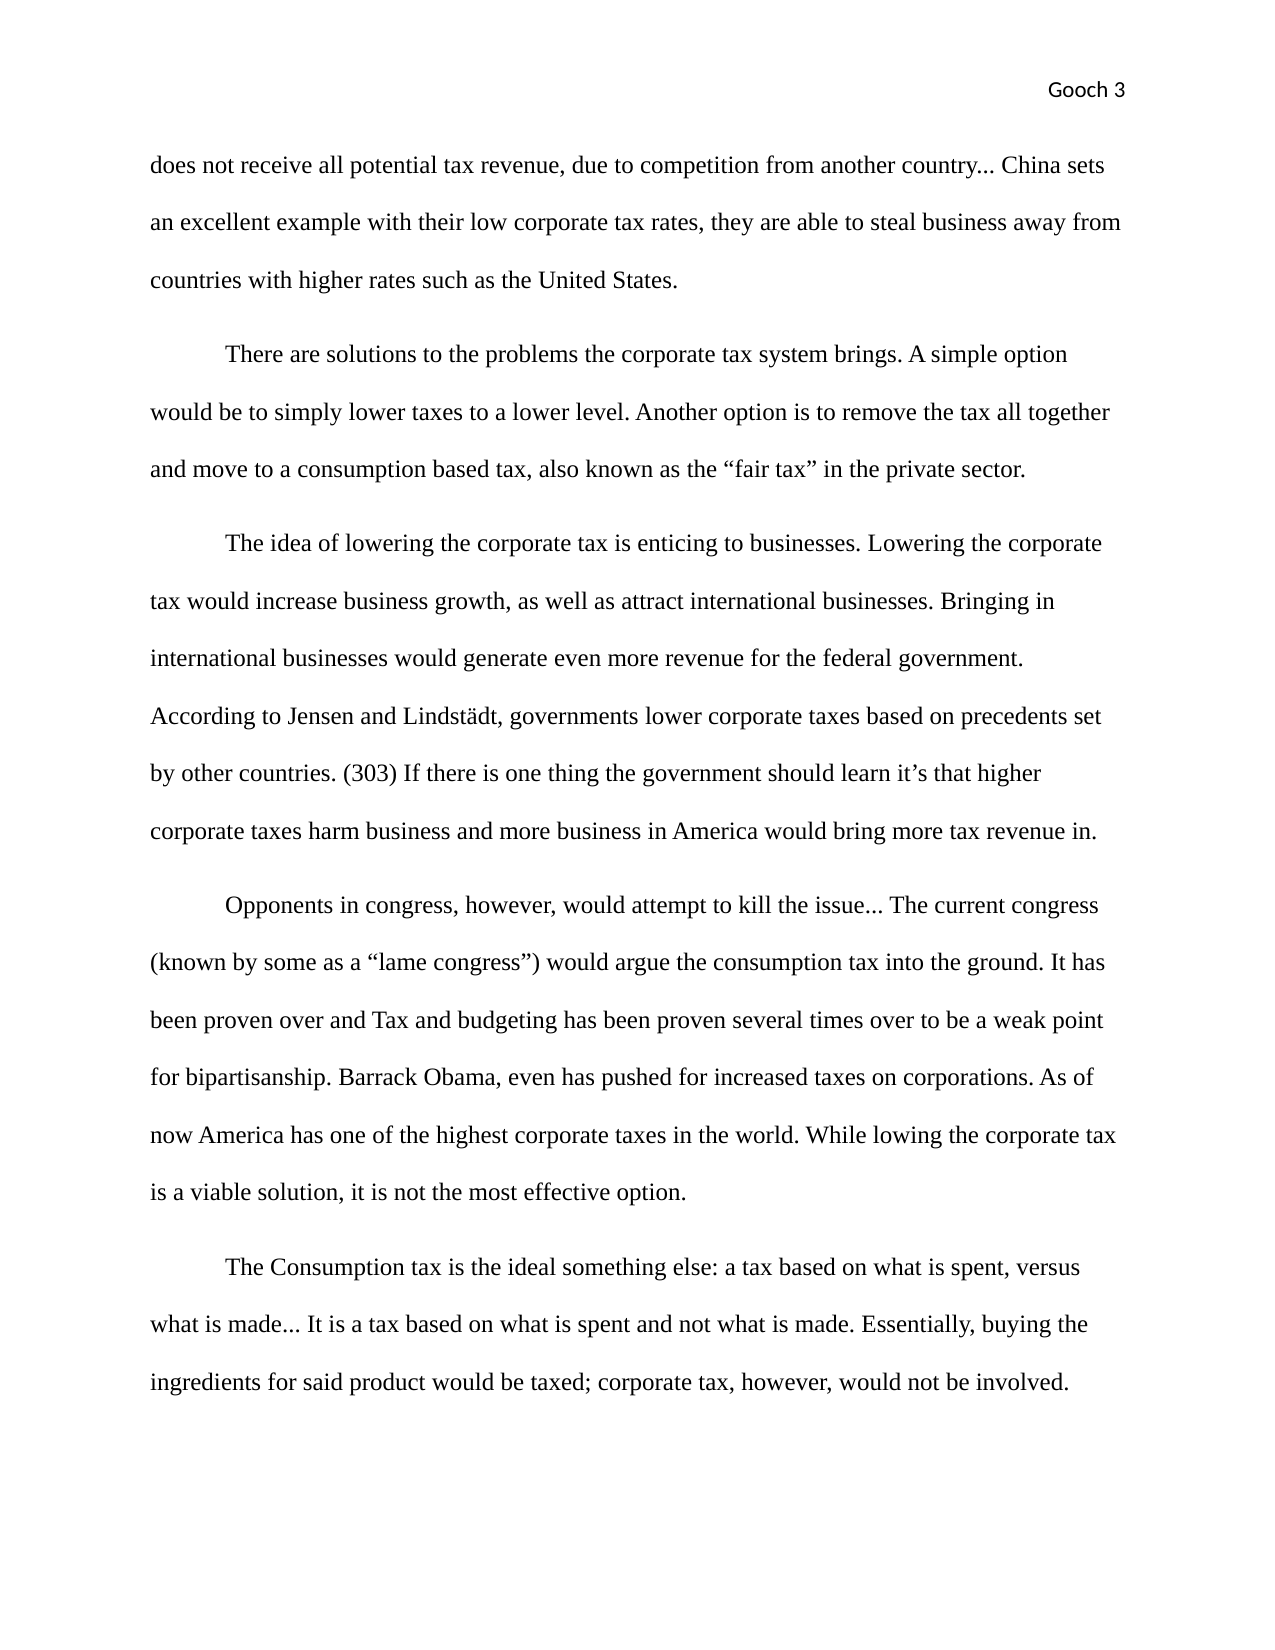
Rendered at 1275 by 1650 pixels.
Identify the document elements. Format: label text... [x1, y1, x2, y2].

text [150, 1252, 1125, 1395]
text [150, 150, 1125, 294]
text The idea of lowering the corporate tax is enticing to businesses. Lowering the corporate tax would increase business growth, as well as attract international businesses. Bringing in international businesses would generate even more revenue for the federal government. According to Jensen and Lindstädt, governments lower corporate taxes based on precedents set by other countries. (303) If there is one thing the government should learn it’s that higher corporate taxes harm business and more business in America would bring more tax revenue in. [150, 528, 1125, 844]
text Opponents in congress, however, would attempt to kill the issue... The current congress (known by some as a “lame congress”) would argue the consumption tax into the ground. It has been proven over and Tax and budgeting has been proven several times over to be a weak point for bipartisanship. Barrack Obama, even has pushed for increased taxes on corporations. As of now America has one of the highest corporate taxes in the world. While lowing the corporate tax is a viable solution, it is not the most effective option. [150, 890, 1125, 1206]
text There are solutions to the problems the corporate tax system brings. A simple option would be to simply lower taxes to a lower level. Another option is to remove the tax all together and move to a consumption based tax, also known as the “fair tax” in the private sector. [150, 339, 1125, 483]
